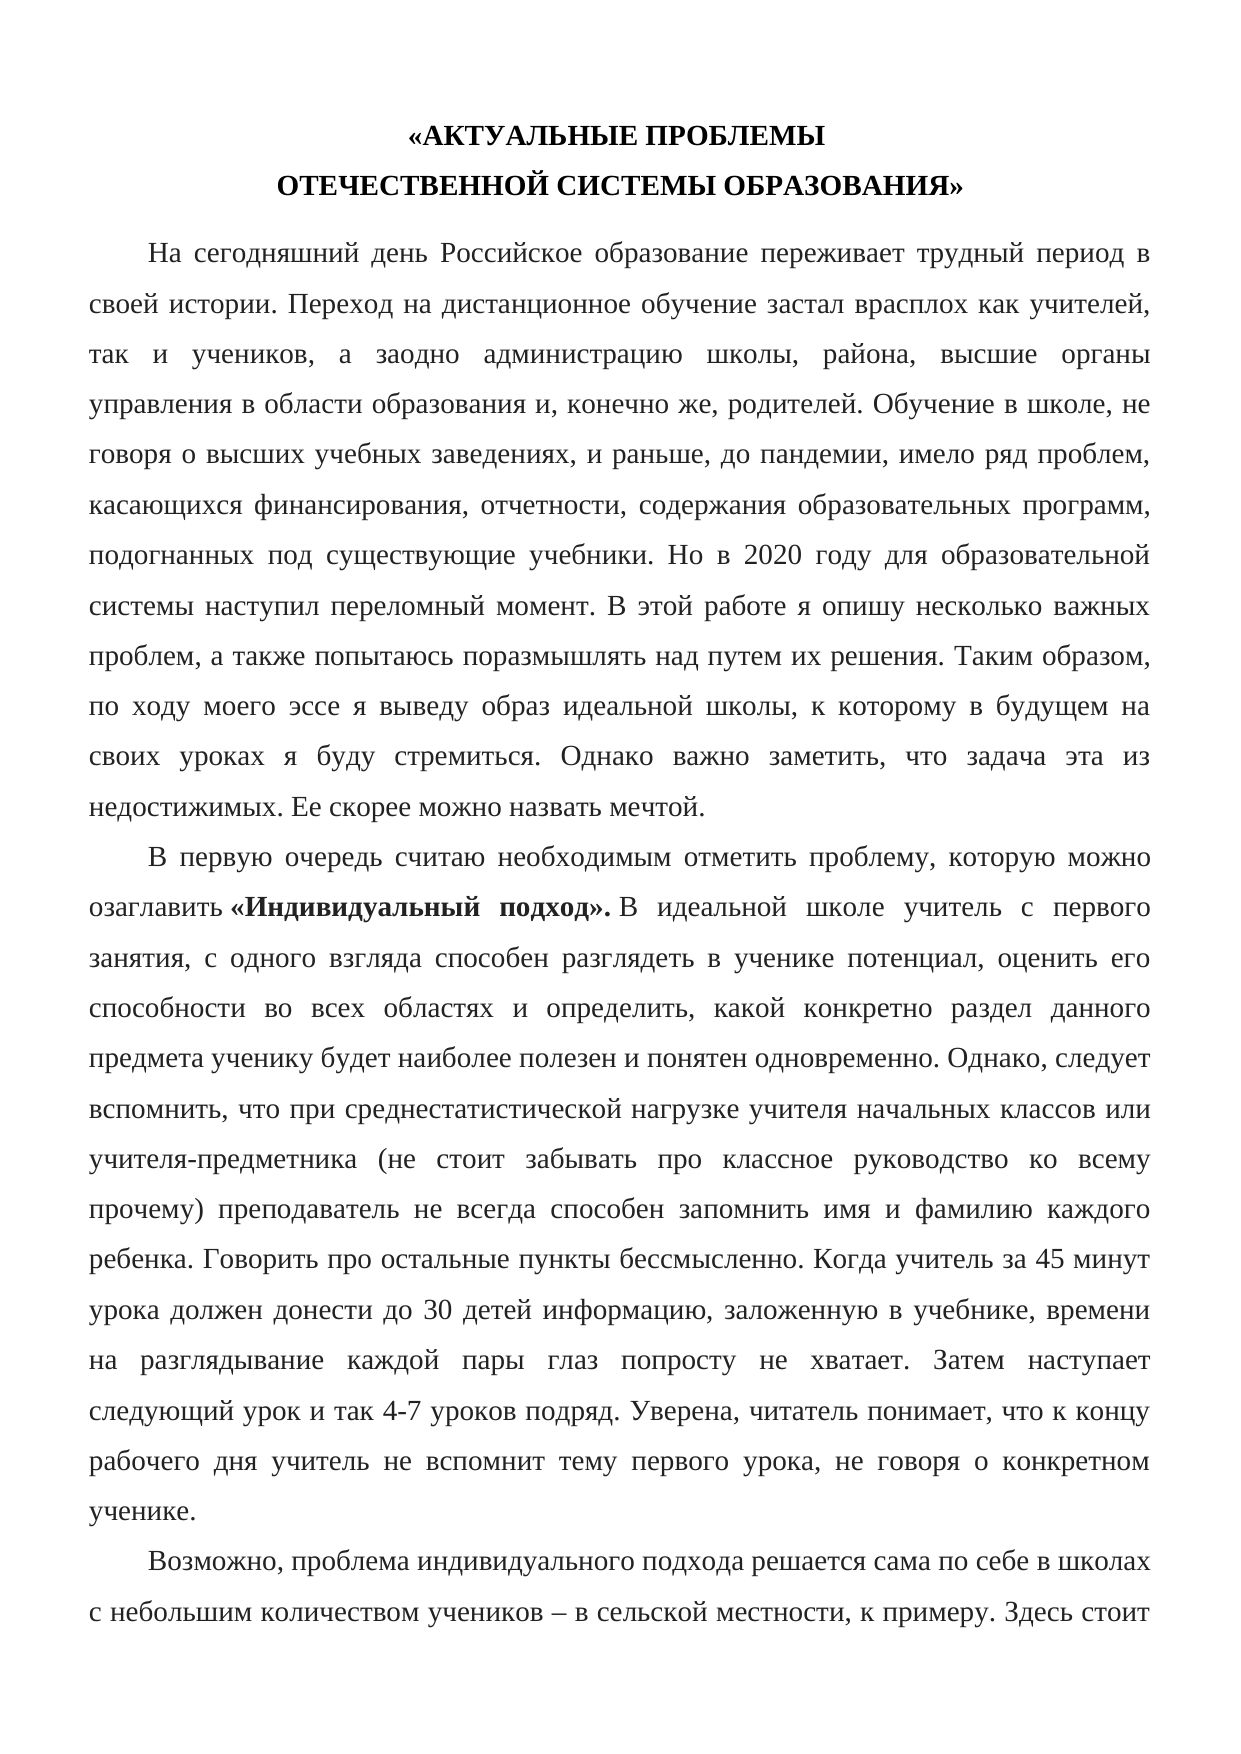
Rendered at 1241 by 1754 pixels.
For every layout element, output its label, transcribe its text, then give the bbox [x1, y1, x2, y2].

text В первую очередь считаю необходимым отметить проблему, которую можно озаглавить «Индивидуальный подход». В идеальной школе учитель с первого занятия, с одного взгляда способен разглядеть в ученике потенциал, оценить его способности во всех областях и определить, какой конкретно раздел данного предмета ученику будет наиболее полезен и понятен одновременно. Однако, следует вспомнить, что при среднестатистической нагрузке учителя начальных классов или учителя-предметника (не стоит забывать про классное руководство ко всему прочему) преподаватель не всегда способен запомнить имя и фамилию каждого ребенка. Говорить про остальные пункты бессмысленно. Когда учитель за 45 минут урока должен донести до 30 детей информацию, заложенную в учебнике, времени на разглядывание каждой пары глаз попросту не хватает. Затем наступает следующий урок и так 4-7 уроков подряд. Уверена, читатель понимает, что к концу рабочего дня учитель не вспомнит тему первого урока, не говоря о конкретном ученике. [89, 839, 1152, 1527]
text «АКТУАЛЬНЫЕ ПРОБЛЕМЫ ОТЕЧЕСТВЕННОЙ СИСТЕМЫ ОБРАЗОВАНИЯ» [89, 118, 1152, 202]
text На сегодняшний день Российское образование переживает трудный период в своей истории. Переход на дистанционное обучение застал врасплох как учителей, так и учеников, а заодно администрацию школы, района, высшие органы управления в области образования и, конечно же, родителей. Обучение в школе, не говоря о высших учебных заведениях, и раньше, до пандемии, имело ряд проблем, касающихся финансирования, отчетности, содержания образовательных программ, подогнанных под существующие учебники. Но в 2020 году для образовательной системы наступил переломный момент. В этой работе я опишу несколько важных проблем, а также попытаюсь поразмышлять над путем их решения. Таким образом, по ходу моего эссе я выведу образ идеальной школы, к которому в будущем на своих уроках я буду стремиться. Однако важно заметить, что задача эта из недостижимых. Ее скорее можно назвать мечтой. [89, 235, 1152, 822]
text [89, 1543, 1152, 1627]
